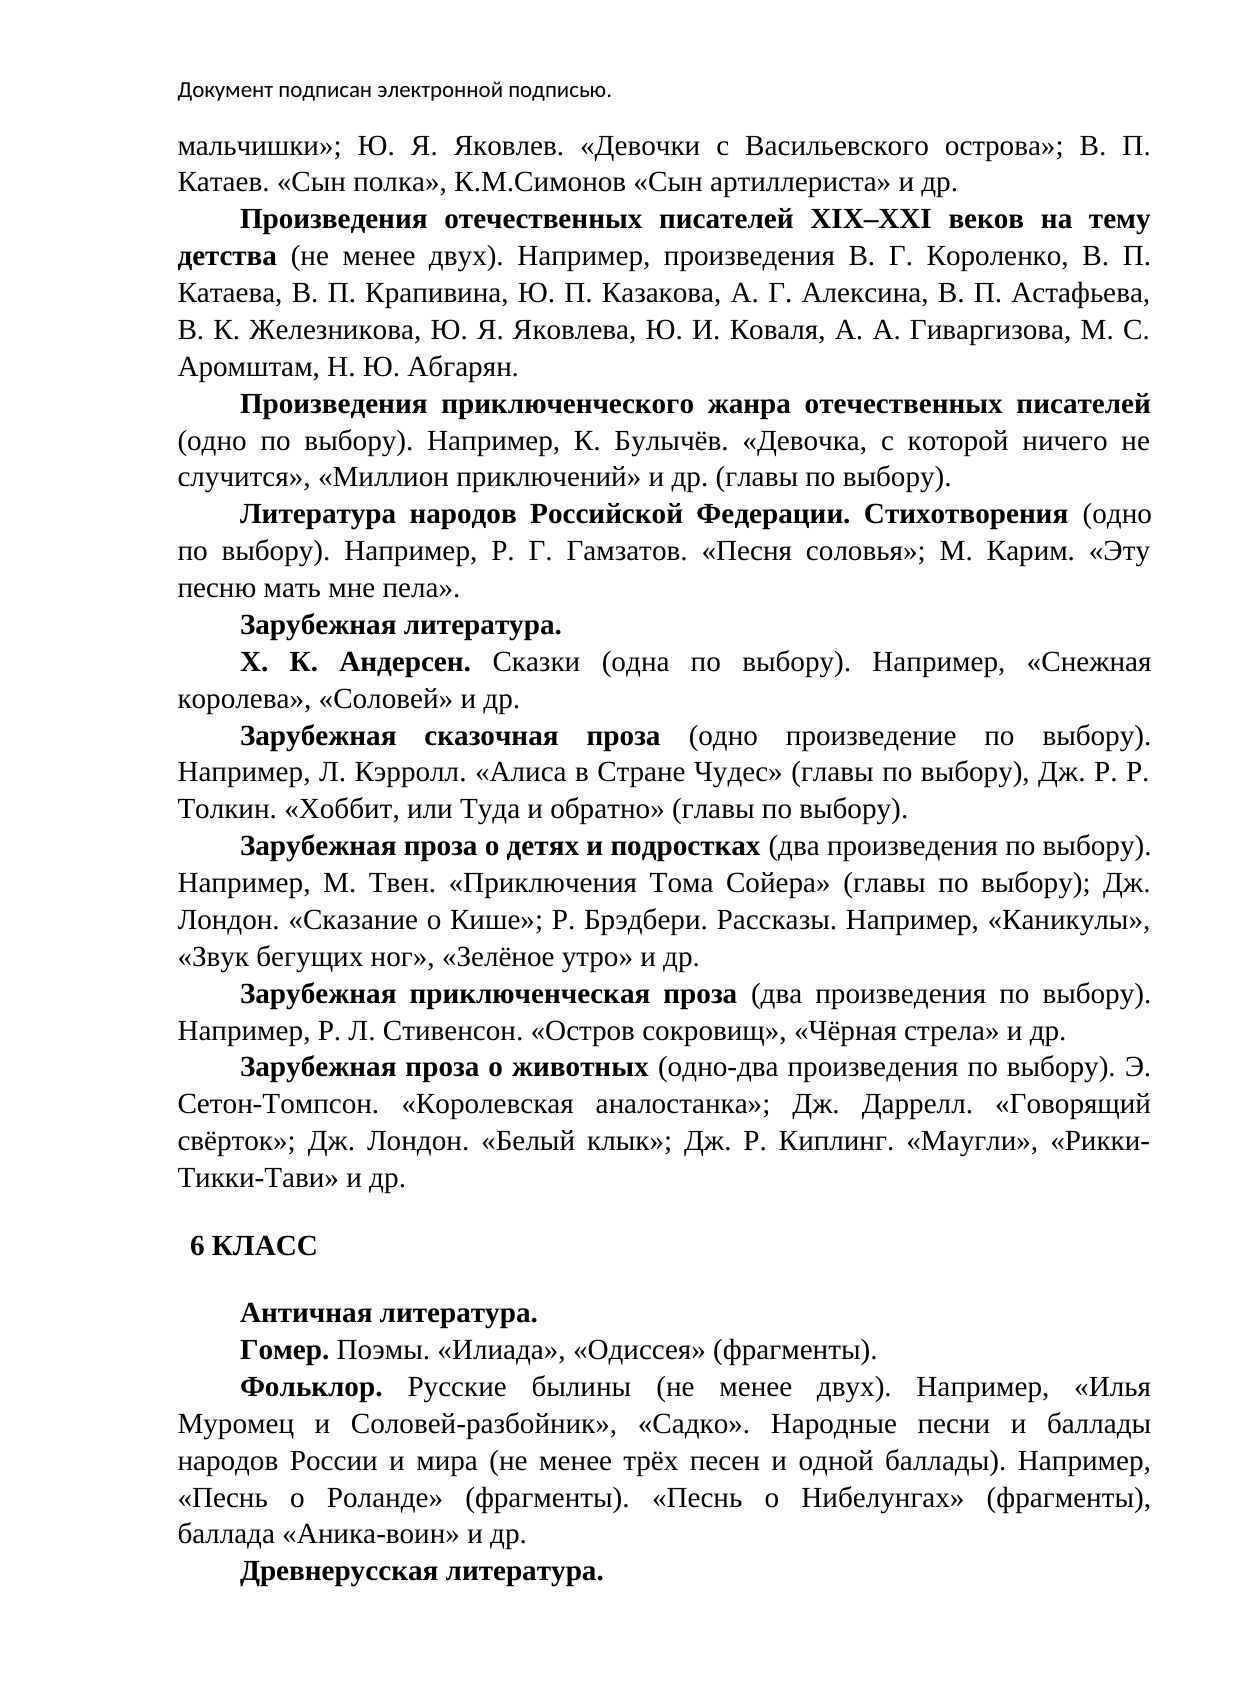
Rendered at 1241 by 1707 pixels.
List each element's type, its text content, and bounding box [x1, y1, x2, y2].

text Зарубежная приключенческая проза (два произведения по выбору). Например, Р. Л. Стивенсон. «Остров сокровищ», «Чёрная стрела» и др. [177, 976, 1152, 1046]
text Фольклор. Русские былины (не менее двух). Например, «Илья Муромец и Соловей-разбойник», «Садко». Народные песни и баллады народов России и мира (не менее трёх песен и одной баллады). Например, «Песнь о Роланде» (фрагменты). «Песнь о Нибелунгах» (фрагменты), баллада «Аника-воин» и др. [177, 1369, 1152, 1550]
text Зарубежная проза о детях и подростках (два произведения по выбору). Например, М. Твен. «Приключения Тома Сойера» (главы по выбору); Дж. Лондон. «Сказание о Кише»; Р. Брэдбери. Рассказы. Например, «Каникулы», «Звук бегущих ног», «Зелёное утро» и др. [177, 828, 1152, 972]
text Зарубежная сказочная проза (одно произведение по выбору). Например, Л. Кэрролл. «Алиса в Стране Чудес» (главы по выбору), Дж. Р. Р. Толкин. «Хоббит, или Туда и обратно» (главы по выбору). [177, 718, 1152, 825]
text Античная литература. [177, 1295, 1152, 1329]
text Древнерусская литература. [177, 1553, 1152, 1587]
text Х. К. Андерсен. Сказки (одна по выбору). Например, «Снежная королева», «Соловей» и др. [177, 644, 1152, 714]
text Зарубежная литература. [177, 607, 1152, 641]
text Зарубежная проза о животных (одно-два произведения по выбору). Э. Сетон-Томпсон. «Королевская аналостанка»; Дж. Даррелл. «Говорящий свёрток»; Дж. Лондон. «Белый клык»; Дж. Р. Киплинг. «Маугли», «Рикки-Тикки-Тави» и др. [177, 1049, 1152, 1194]
text 6 КЛАСС [190, 1228, 1152, 1261]
text Произведения приключенческого жанра отечественных писателей (одно по выбору). Например, К. Булычёв. «Девочка, с которой ничего не случится», «Миллион приключений» и др. (главы по выбору). [177, 386, 1152, 493]
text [177, 128, 1152, 198]
text Гомер. Поэмы. «Илиада», «Одиссея» (фрагменты). [177, 1332, 1152, 1366]
text Произведения отечественных писателей XIX–XXI веков на тему детства (не менее двух). Например, произведения В. Г. Короленко, В. П. Катаева, В. П. Крапивина, Ю. П. Казакова, А. Г. Алексина, В. П. Астафьева, В. К. Железникова, Ю. Я. Яковлева, Ю. И. Коваля, А. А. Гиваргизова, М. С. Аромштам, Н. Ю. Абгарян. [177, 201, 1152, 382]
text Литература народов Российской Федерации. Стихотворения (одно по выбору). Например, Р. Г. Гамзатов. «Песня соловья»; М. Карим. «Эту песню мать мне пела». [177, 496, 1152, 604]
